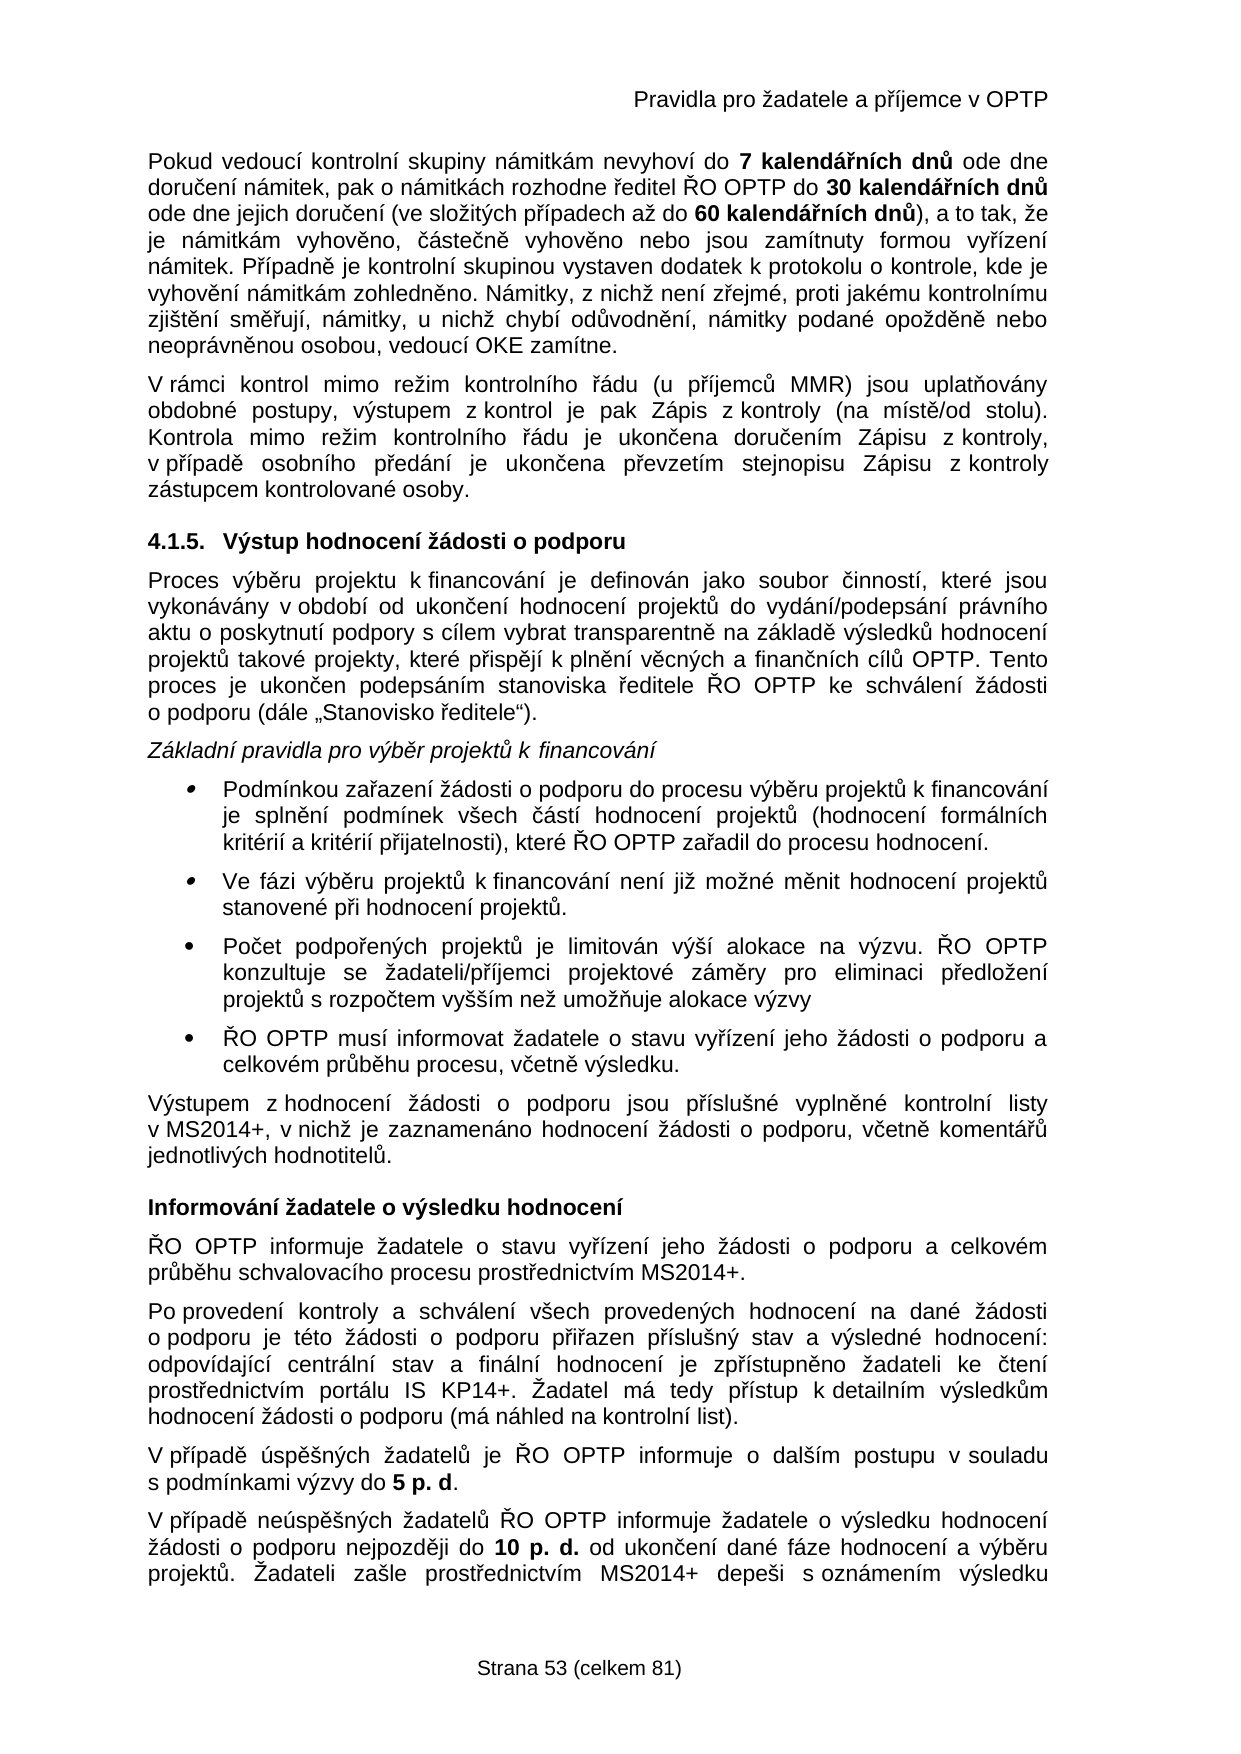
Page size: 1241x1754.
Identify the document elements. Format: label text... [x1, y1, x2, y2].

list ŘO OPTP musí informovat žadatele o stavu vyřízení jeho žádosti o podporu a celkovém průběhu procesu, včetně výsledku. [185, 1024, 1048, 1077]
text Výstupem z hodnocení žádosti o podporu jsou příslušné vyplněné kontrolní listy v MS2014+, v nichž je zaznamenáno hodnocení žádosti o podporu, včetně komentářů jednotlivých hodnotitelů. [148, 1090, 1048, 1169]
text Informování žadatele o výsledku hodnocení [148, 1194, 1048, 1220]
text Po provedení kontroly a schválení všech provedených hodnocení na dané žádosti o podporu je této žádosti o podporu přiřazen příslušný stav a výsledné hodnocení: odpovídající centrální stav a finální hodnocení je zpřístupněno žadateli ke čtení prostřednictvím portálu IS KP14+. Žadatel má tedy přístup k detailním výsledkům hodnocení žádosti o podporu (má náhled na kontrolní list). [148, 1298, 1048, 1429]
list Podmínkou zařazení žádosti o podporu do procesu výběru projektů k financování je splnění podmínek všech částí hodnocení projektů (hodnocení formálních kritérií a kritérií přijatelnosti), které ŘO OPTP zařadil do procesu hodnocení. [185, 776, 1048, 855]
text V rámci kontrol mimo režim kontrolního řádu (u příjemců MMR) jsou uplatňovány obdobné postupy, výstupem z kontrol je pak Zápis z kontroly (na místě/od stolu). Kontrola mimo režim kontrolního řádu je ukončena doručením Zápisu z kontroly, v případě osobního předání je ukončena převzetím stejnopisu Zápisu z kontroly zástupcem kontrolované osoby. [148, 371, 1048, 503]
text V případě úspěšných žadatelů je ŘO OPTP informuje o dalším postupu v souladu s podmínkami výzvy do 5 p. d. [148, 1442, 1048, 1495]
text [148, 1507, 1048, 1586]
list Ve fázi výběru projektů k financování není již možné měnit hodnocení projektů stanovené při hodnocení projektů. [185, 868, 1048, 920]
text Základní pravidla pro výběr projektů k financování [148, 737, 1048, 764]
list Počet podpořených projektů je limitován výší alokace na výzvu. ŘO OPTP konzultuje se žadateli/příjemci projektové záměry pro eliminaci předložení projektů s rozpočtem vyšším než umožňuje alokace výzvy [185, 933, 1048, 1012]
text ŘO OPTP informuje žadatele o stavu vyřízení jeho žádosti o podporu a celkovém průběhu schvalovacího procesu prostřednictvím MS2014+. [148, 1233, 1048, 1285]
text Proces výběru projektu k financování je definován jako soubor činností, které jsou vykonávány v období od ukončení hodnocení projektů do vydání/podepsání právního aktu o poskytnutí podpory s cílem vybrat transparentně na základě výsledků hodnocení projektů takové projekty, které přispějí k plnění věcných a finančních cílů OPTP. Tento proces je ukončen podepsáním stanoviska ředitele ŘO OPTP ke schválení žádosti o podporu (dále „Stanovisko ředitele“). [148, 567, 1048, 725]
text Výstup hodnocení žádosti o podporu [148, 528, 1048, 554]
text Pokud vedoucí kontrolní skupiny námitkám nevyhoví do 7 kalendářních dnů ode dne doručení námitek, pak o námitkách rozhodne ředitel ŘO OPTP do 30 kalendářních dnů ode dne jejich doručení (ve složitých případech až do 60 kalendářních dnů), a to tak, že je námitkám vyhověno, částečně vyhověno nebo jsou zamítnuty formou vyřízení námitek. Případně je kontrolní skupinou vystaven dodatek k protokolu o kontrole, kde je vyhovění námitkám zohledněno. Námitky, z nichž není zřejmé, proti jakému kontrolnímu zjištění směřují, námitky, u nichž chybí odůvodnění, námitky podané opožděně nebo neoprávněnou osobou, vedoucí OKE zamítne. [148, 148, 1048, 358]
